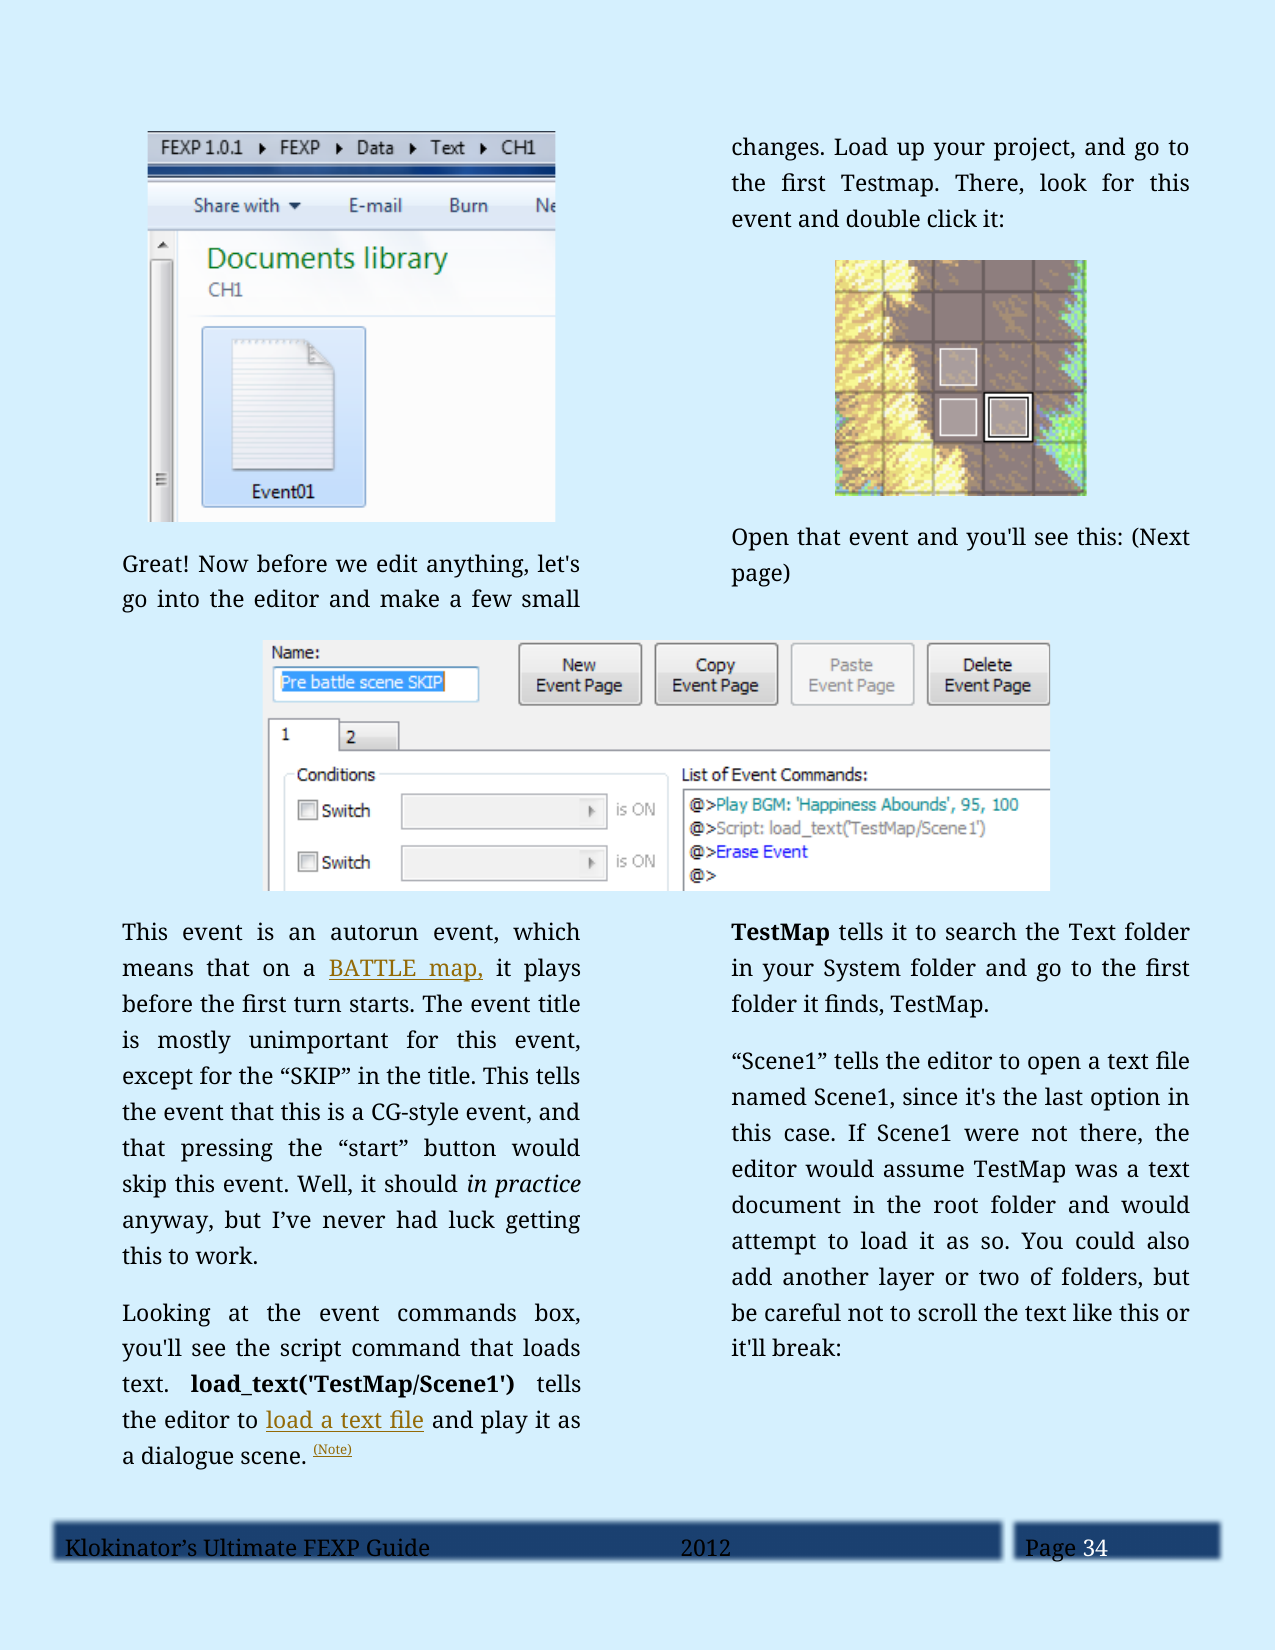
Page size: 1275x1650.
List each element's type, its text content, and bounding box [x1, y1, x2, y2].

picture [147, 131, 556, 522]
text Great! Now before we edit anything, let's go into the editor and make a few small changes. Load up your project, and go to the first Testmap. There, look for this event and double click it: [122, 547, 581, 615]
picture [835, 260, 1087, 496]
text Open that event and you'll see this: (Next page) [731, 521, 1191, 588]
text This event is an autorun event, which means that on a BATTLE map, it plays before the first turn starts. The event title is mostly unimportant for this event, except for the “SKIP” in the title. This tells the event that this is a CG-style event, and that pressing the “start” button would skip this event. Well, it should in practice anyway, but I’ve never had luck getting this to work. [122, 916, 581, 1271]
text Looking at the event commands box, you'll see the script command that loads text. load_text('TestMap/Scene1') tells the editor to load a text file and play it as a dialogue scene. (Note) [122, 1296, 581, 1471]
text “Scene1” tells the editor to open a text file named Scene1, since it's the last option in this case. If Scene1 were not there, the editor would assume TestMap was a text document in the root folder and would attempt to load it as so. You could also add another layer or two of folders, but be careful not to scroll the text like this or it'll break: [731, 1045, 1191, 1364]
picture [262, 640, 1050, 891]
text TestMap tells it to search the Text folder in your System folder and go to the first folder it finds, TestMap. [731, 916, 1191, 1019]
text Great! Now before we edit anything, let's go into the editor and make a few small changes. Load up your project, and go to the first Testmap. There, look for this event and double click it: [731, 131, 1191, 234]
